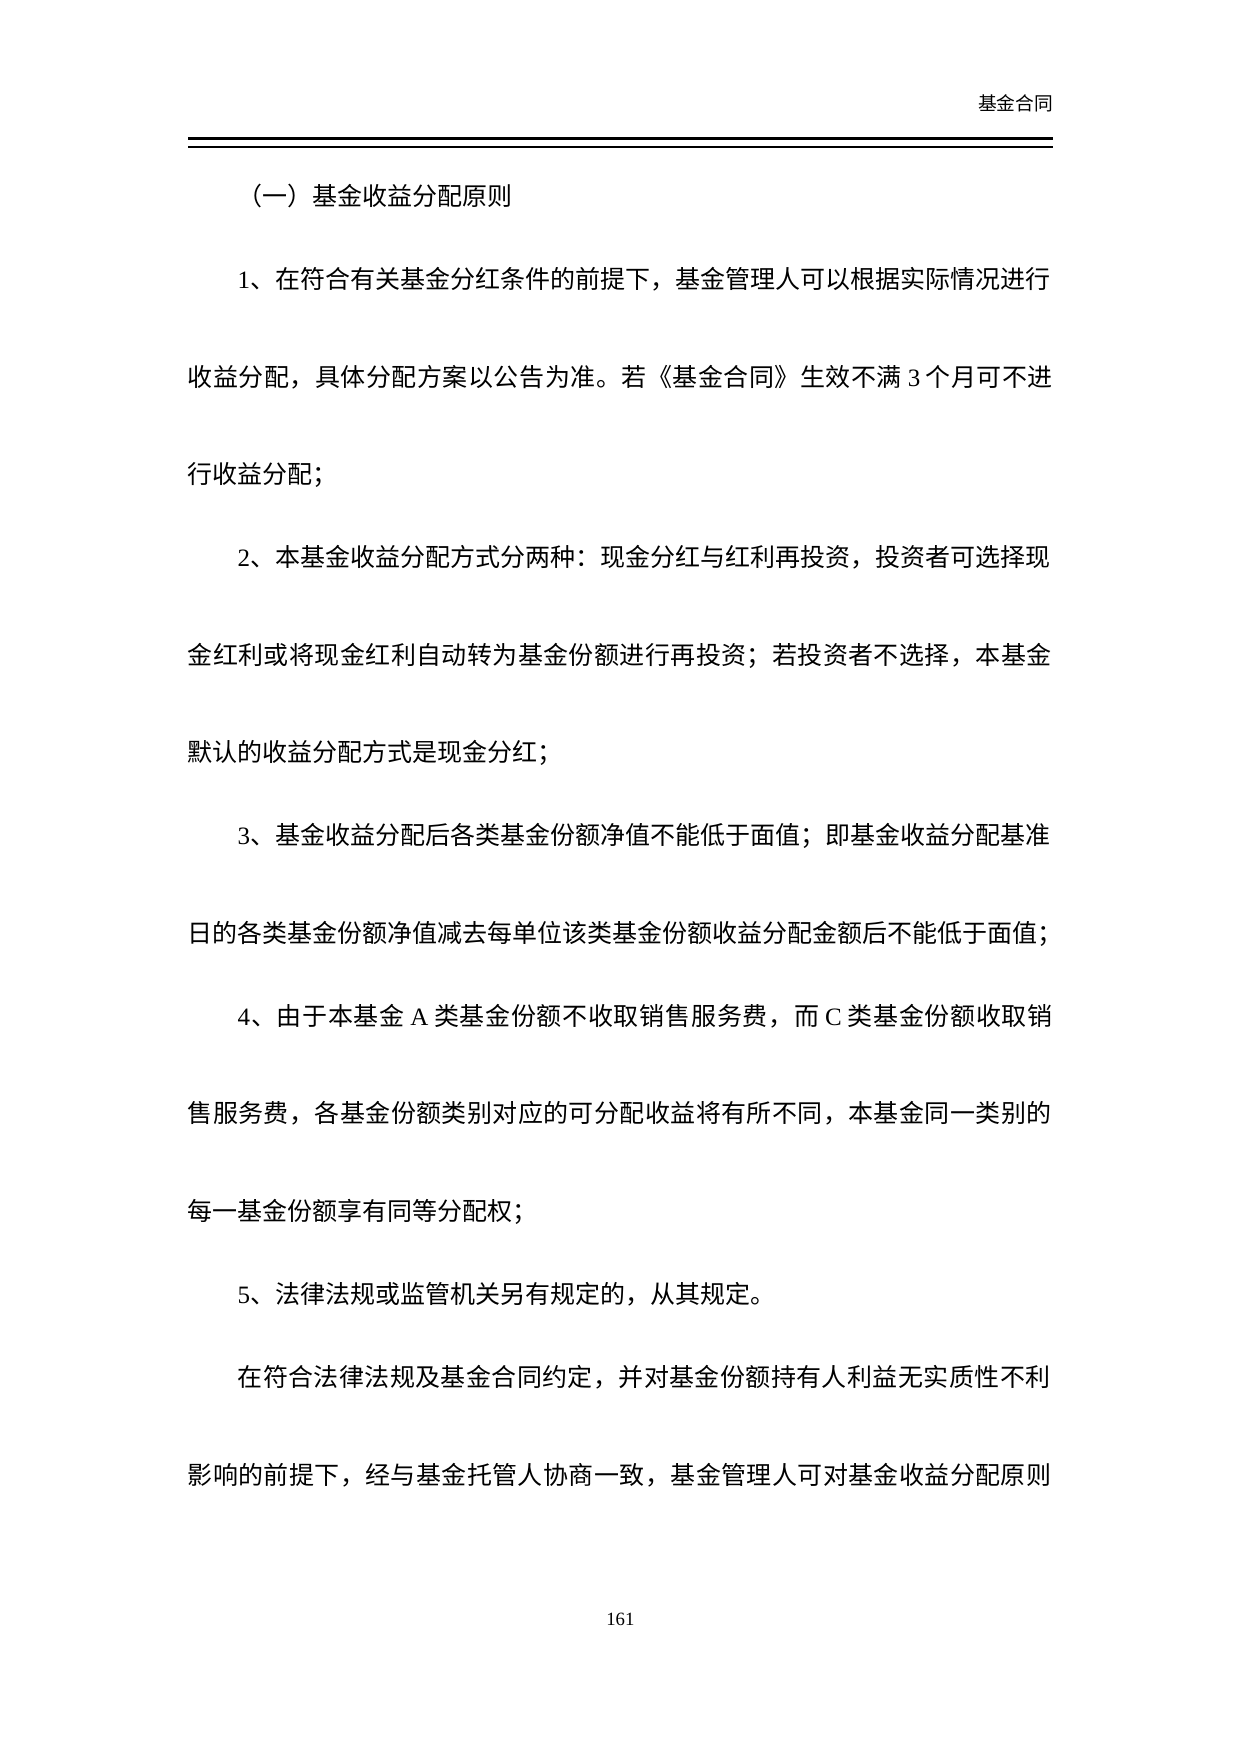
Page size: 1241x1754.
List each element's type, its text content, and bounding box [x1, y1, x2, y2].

text 1、在符合有关基金分红条件的前提下，基金管理人可以根据实际情况进行收益分配，具体分配方案以公告为准。若《基金合同》生效不满3个月可不进行收益分配； [187, 245, 1053, 505]
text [187, 1343, 1053, 1506]
text （一）基金收益分配原则 [187, 162, 1053, 227]
text 3、基金收益分配后各类基金份额净值不能低于面值；即基金收益分配基准日的各类基金份额净值减去每单位该类基金份额收益分配金额后不能低于面值； [187, 801, 1053, 964]
text 4、由于本基金A类基金份额不收取销售服务费，而C类基金份额收取销售服务费，各基金份额类别对应的可分配收益将有所不同，本基金同一类别的每一基金份额享有同等分配权； [187, 982, 1053, 1242]
text 5、法律法规或监管机关另有规定的，从其规定。 [187, 1260, 1053, 1325]
text 2、本基金收益分配方式分两种：现金分红与红利再投资，投资者可选择现金红利或将现金红利自动转为基金份额进行再投资；若投资者不选择，本基金默认的收益分配方式是现金分红； [187, 523, 1053, 783]
